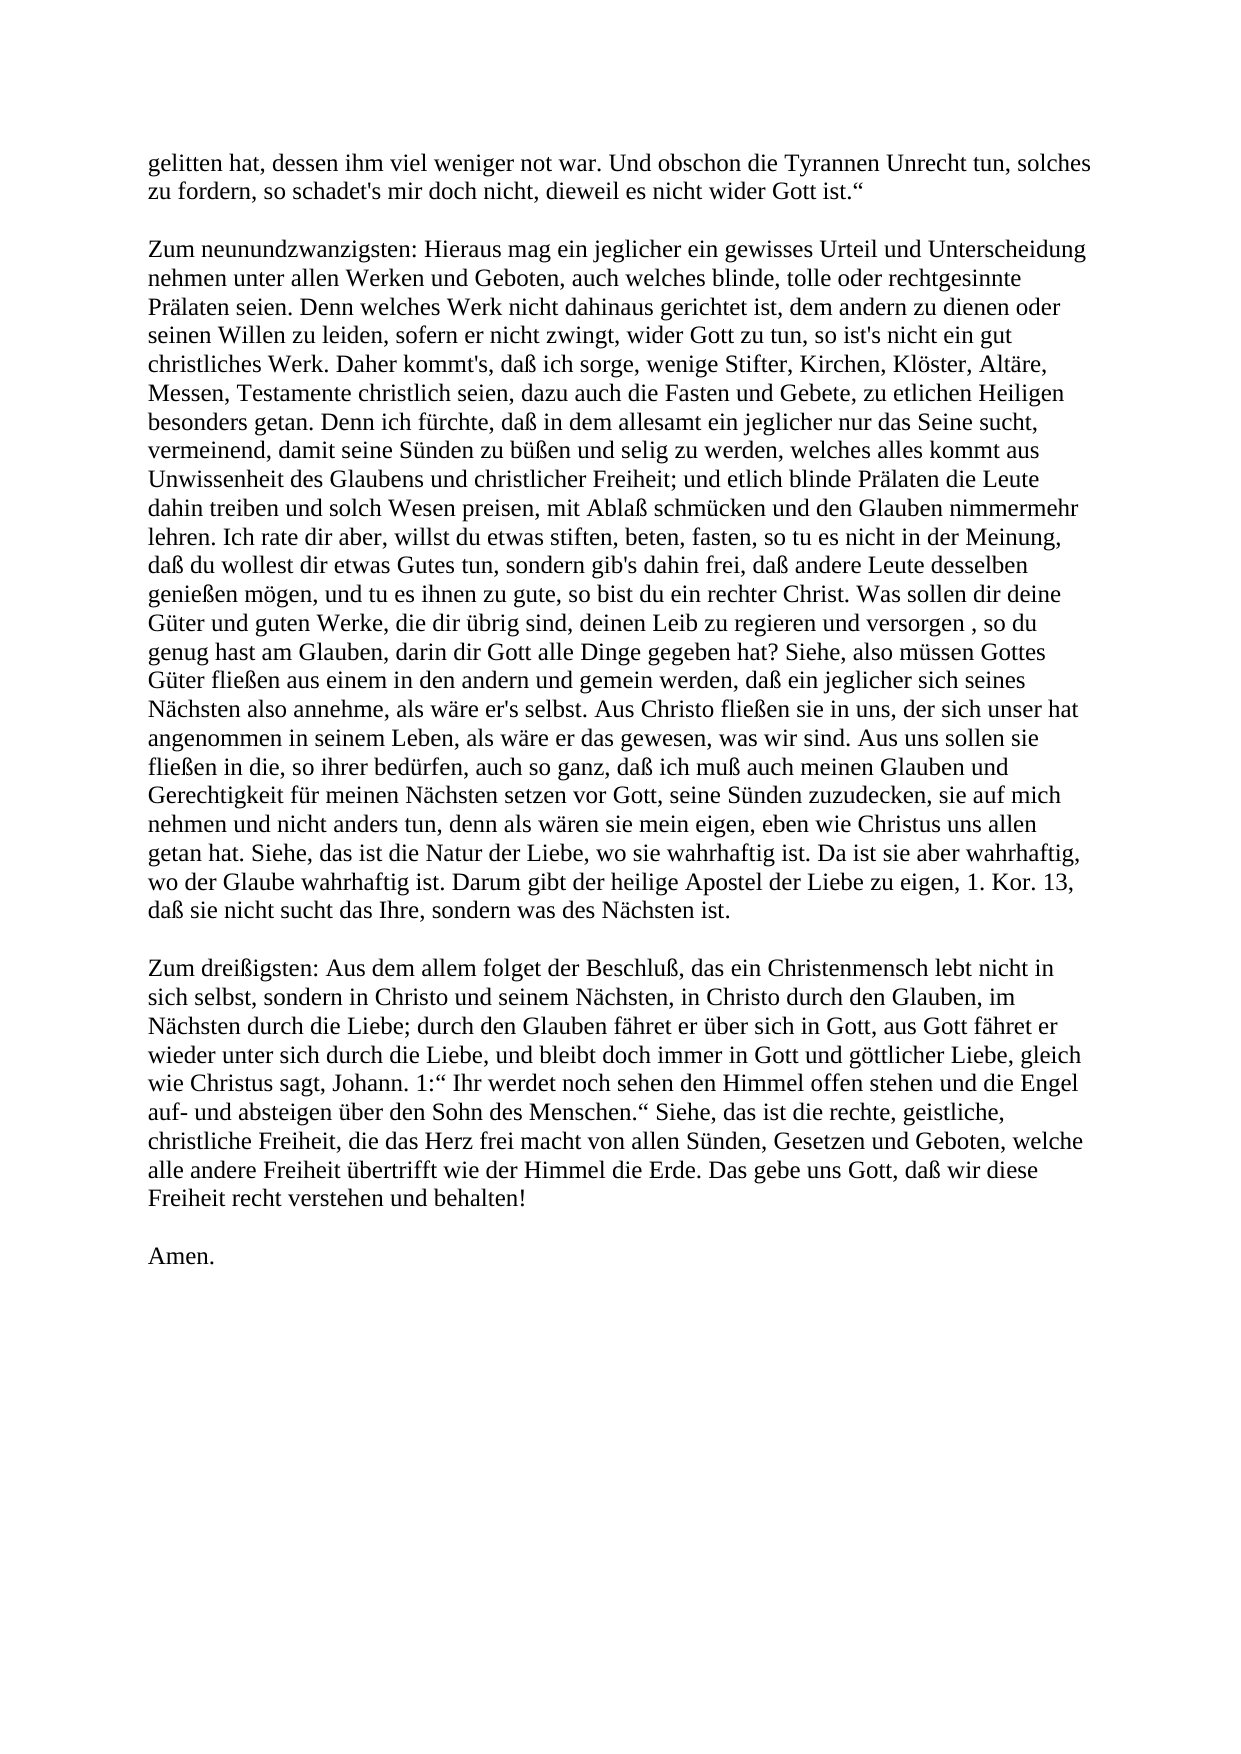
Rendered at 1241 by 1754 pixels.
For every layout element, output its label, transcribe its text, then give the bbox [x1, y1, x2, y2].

text Amen. [148, 1241, 1093, 1270]
text Zum dreißigsten: Aus dem allem folget der Beschluß, das ein Christenmensch lebt nicht in sich selbst, sondern in Christo und seinem Nächsten, in Christo durch den Glauben, im Nächsten durch die Liebe; durch den Glauben fähret er über sich in Gott, aus Gott fähret er wieder unter sich durch die Liebe, und bleibt doch immer in Gott und göttlicher Liebe, gleich wie Christus sagt, Johann. 1:“ Ihr werdet noch sehen den Himmel offen stehen und die Engel auf- und absteigen über den Sohn des Menschen.“ Siehe, das ist die rechte, geistliche, christliche Freiheit, die das Herz frei macht von allen Sünden, Gesetzen und Geboten, welche alle andere Freiheit übertrifft wie der Himmel die Erde. Das gebe uns Gott, daß wir diese Freiheit recht verstehen und behalten! [148, 953, 1093, 1212]
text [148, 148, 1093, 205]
text Zum neunundzwanzigsten: Hieraus mag ein jeglicher ein gewisses Urteil und Unterscheidung nehmen unter allen Werken und Geboten, auch welches blinde, tolle oder rechtgesinnte Prälaten seien. Denn welches Werk nicht dahinaus gerichtet ist, dem andern zu dienen oder seinen Willen zu leiden, sofern er nicht zwingt, wider Gott zu tun, so ist's nicht ein gut christliches Werk. Daher kommt's, daß ich sorge, wenige Stifter, Kirchen, Klöster, Altäre, Messen, Testamente christlich seien, dazu auch die Fasten und Gebete, zu etlichen Heiligen besonders getan. Denn ich fürchte, daß in dem allesamt ein jeglicher nur das Seine sucht, vermeinend, damit seine Sünden zu büßen und selig zu werden, welches alles kommt aus Unwissenheit des Glaubens und christlicher Freiheit; und etlich blinde Prälaten die Leute dahin treiben und solch Wesen preisen, mit Ablaß schmücken und den Glauben nimmermehr lehren. Ich rate dir aber, willst du etwas stiften, beten, fasten, so tu es nicht in der Meinung, daß du wollest dir etwas Gutes tun, sondern gib's dahin frei, daß andere Leute desselben genießen mögen, und tu es ihnen zu gute, so bist du ein rechter Christ. Was sollen dir deine Güter und guten Werke, die dir übrig sind, deinen Leib zu regieren und versorgen , so du genug hast am Glauben, darin dir Gott alle Dinge gegeben hat? Siehe, also müssen Gottes Güter fließen aus einem in den andern und gemein werden, daß ein jeglicher sich seines Nächsten also annehme, als wäre er's selbst. Aus Christo fließen sie in uns, der sich unser hat angenommen in seinem Leben, als wäre er das gewesen, was wir sind. Aus uns sollen sie fließen in die, so ihrer bedürfen, auch so ganz, daß ich muß auch meinen Glauben und Gerechtigkeit für meinen Nächsten setzen vor Gott, seine Sünden zuzudecken, sie auf mich nehmen und nicht anders tun, denn als wären sie mein eigen, eben wie Christus uns allen getan hat. Siehe, das ist die Natur der Liebe, wo sie wahrhaftig ist. Da ist sie aber wahrhaftig, wo der Glaube wahrhaftig ist. Darum gibt der heilige Apostel der Liebe zu eigen, 1. Kor. 13, daß sie nicht sucht das Ihre, sondern was des Nächsten ist. [148, 234, 1093, 924]
